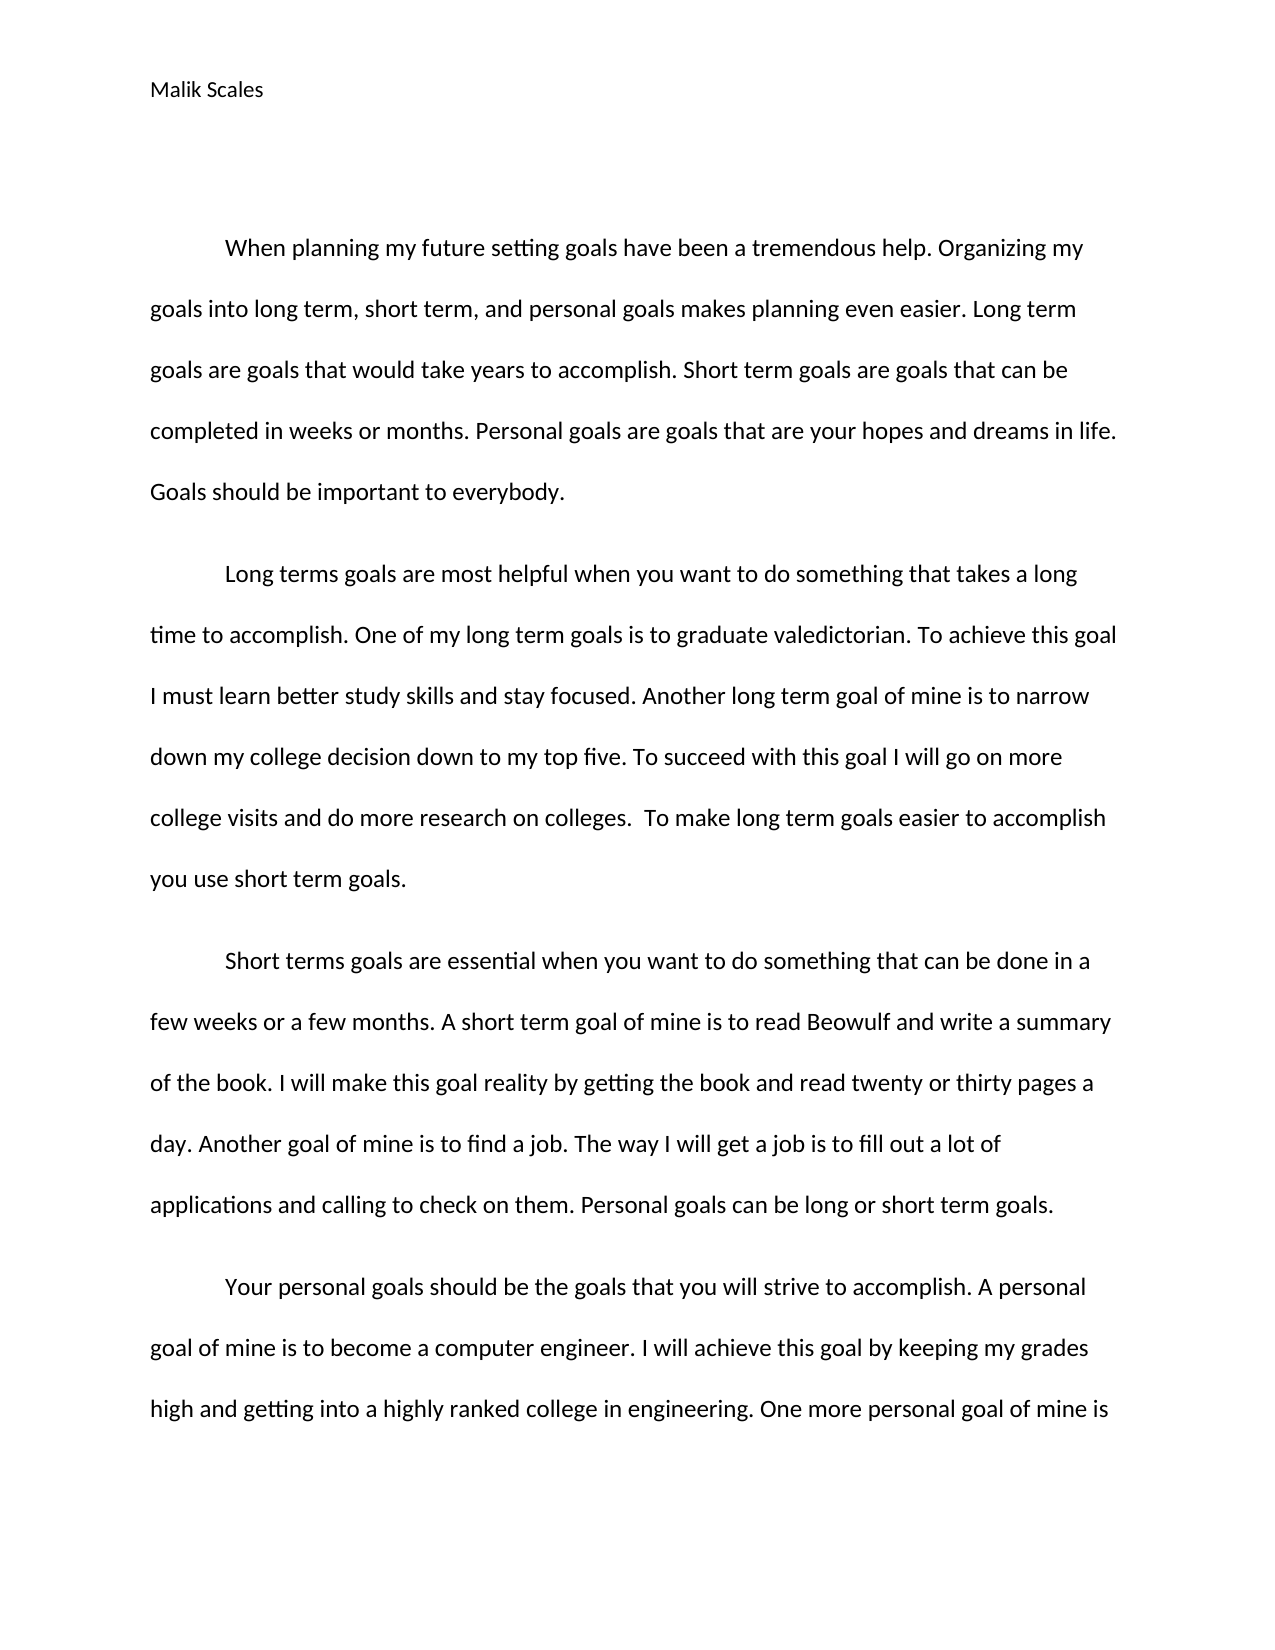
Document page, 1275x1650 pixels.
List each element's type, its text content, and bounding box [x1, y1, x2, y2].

text Long terms goals are most helpful when you want to do something that takes a long time to accomplish. One of my long term goals is to graduate valedictorian. To achieve this goal I must learn better study skills and stay focused. Another long term goal of mine is to narrow down my college decision down to my top five. To succeed with this goal I will go on more college visits and do more research on colleges. To make long term goals easier to accomplish you use short term goals. [150, 558, 1125, 894]
text Short terms goals are essential when you want to do something that can be done in a few weeks or a few months. A short term goal of mine is to read Beowulf and write a summary of the book. I will make this goal reality by getting the book and read twenty or thirty pages a day. Another goal of mine is to find a job. The way I will get a job is to fill out a lot of applications and calling to check on them. Personal goals can be long or short term goals. [150, 945, 1125, 1220]
text When planning my future setting goals have been a tremendous help. Organizing my goals into long term, short term, and personal goals makes planning even easier. Long term goals are goals that would take years to accomplish. Short term goals are goals that can be completed in weeks or months. Personal goals are goals that are your hopes and dreams in life. Goals should be important to everybody. [150, 232, 1125, 507]
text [150, 1271, 1125, 1424]
